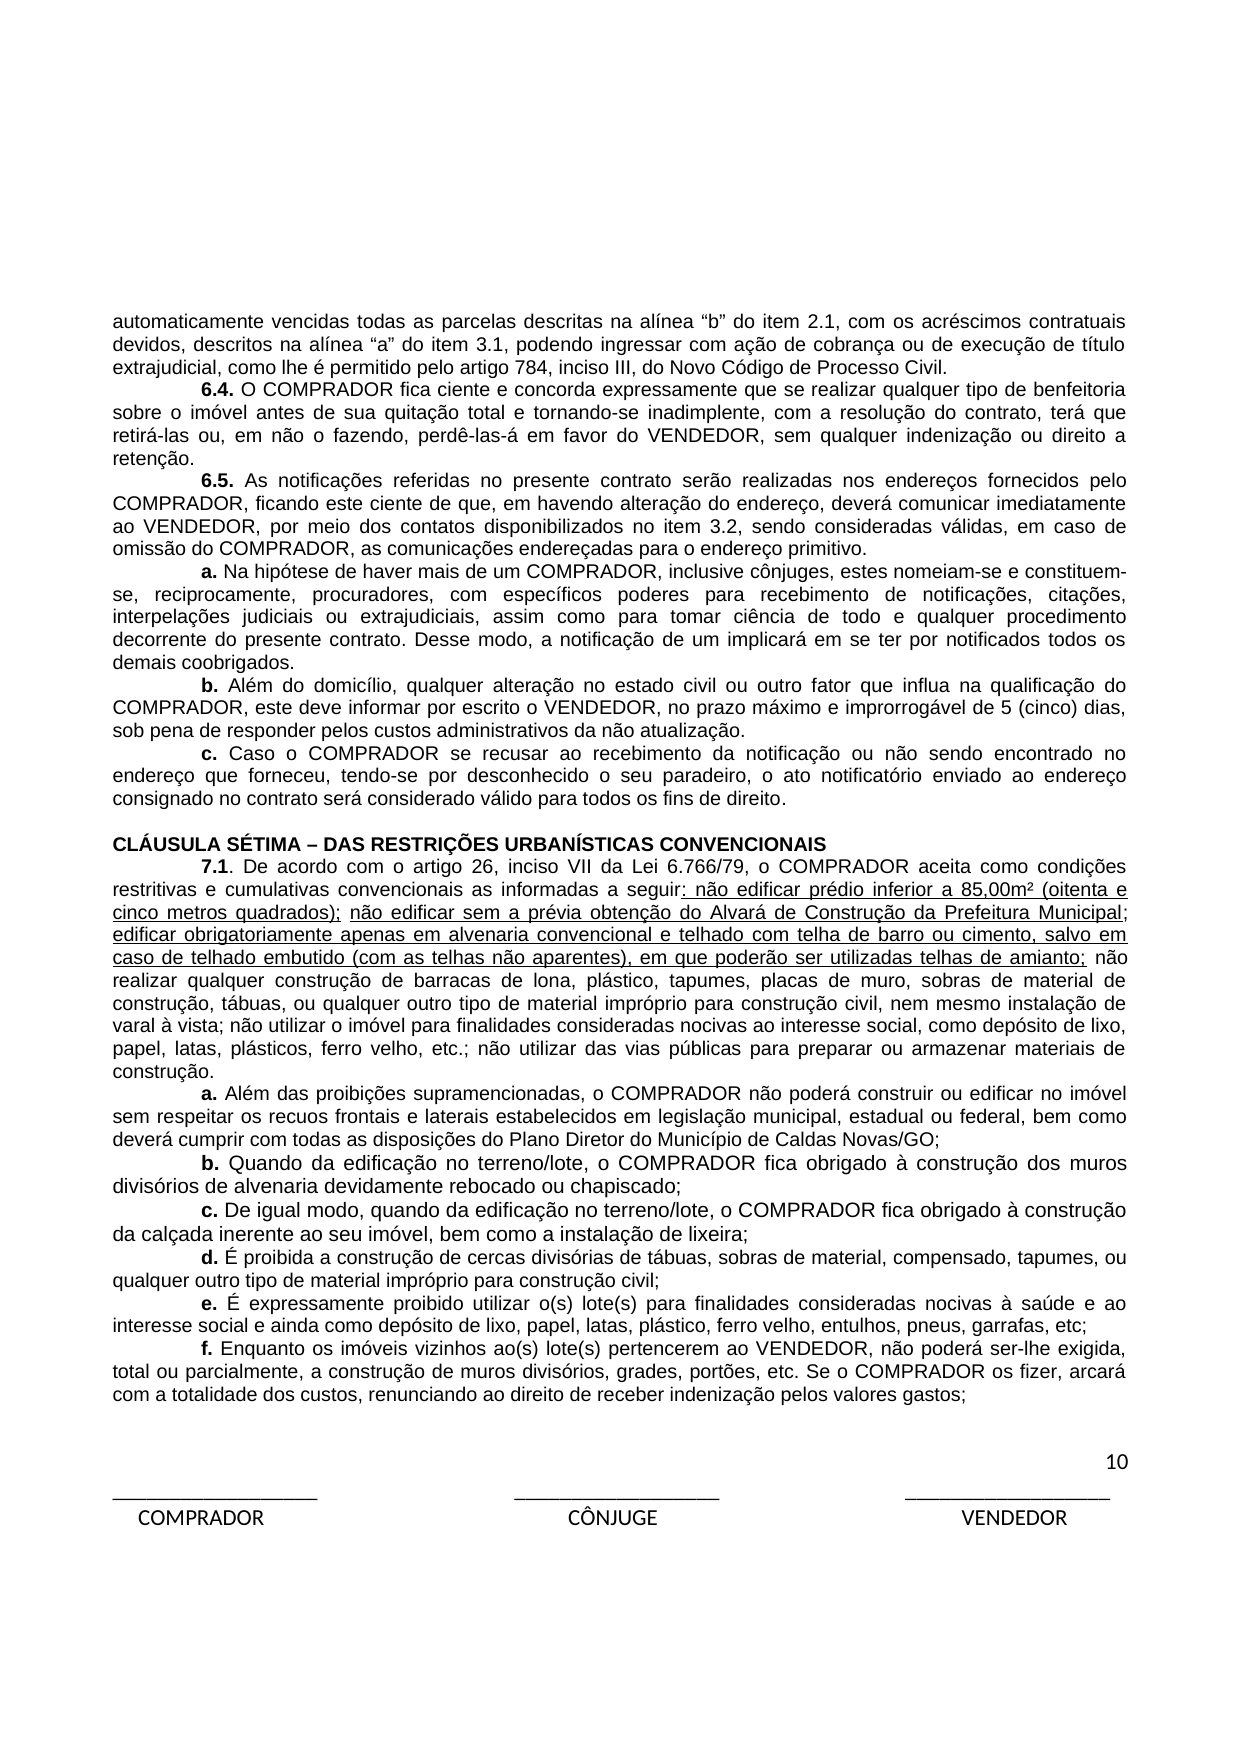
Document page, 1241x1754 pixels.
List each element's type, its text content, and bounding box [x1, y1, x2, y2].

text b. Além do domicílio, qualquer alteração no estado civil ou outro fator que influa na qualificação do COMPRADOR, este deve informar por escrito o VENDEDOR, no prazo máximo e improrrogável de 5 (cinco) dias, sob pena de responder pelos custos administrativos da não atualização. [112, 673, 1128, 742]
text f. Enquanto os imóveis vizinhos ao(s) lote(s) pertencerem ao VENDEDOR, não poderá ser-lhe exigida, total ou parcialmente, a construção de muros divisórios, grades, portões, etc. Se o COMPRADOR os fizer, arcará com a totalidade dos custos, renunciando ao direito de receber indenização pelos valores gastos; [112, 1337, 1128, 1405]
text 7.1. De acordo com o artigo 26, inciso VII da Lei 6.766/79, o COMPRADOR aceita como condições restritivas e cumulativas convencionais as informadas a seguir: não edificar prédio inferior a 85,00m² (oitenta e cinco metros quadrados); não edificar sem a prévia obtenção do Alvará de Construção da Prefeitura Municipal; edificar obrigatoriamente apenas em alvenaria convencional e telhado com telha de barro ou cimento, salvo em caso de telhado embutido (com as telhas não aparentes), em que poderão ser utilizadas telhas de amianto; não realizar qualquer construção de barracas de lona, plástico, tapumes, placas de muro, sobras de material de construção, tábuas, ou qualquer outro tipo de material impróprio para construção civil, nem mesmo instalação de varal à vista; não utilizar o imóvel para finalidades consideradas nocivas ao interesse social, como depósito de lixo, papel, latas, plásticos, ferro velho, etc.; não utilizar das vias públicas para preparar ou armazenar materiais de construção. [112, 944, 1128, 1082]
text c. De igual modo, quando da edificação no terreno/lote, o COMPRADOR fica obrigado à construção da calçada inerente ao seu imóvel, bem como a instalação de lixeira; [112, 1198, 1128, 1246]
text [112, 310, 1128, 378]
text d. É proibida a construção de cercas divisórias de tábuas, sobras de material, compensado, tapumes, ou qualquer outro tipo de material impróprio para construção civil; [112, 1246, 1128, 1292]
text e. É expressamente proibido utilizar o(s) lote(s) para finalidades consideradas nocivas à saúde e ao interesse social e ainda como depósito de lixo, papel, latas, plástico, ferro velho, entulhos, pneus, garrafas, etc; [112, 1292, 1128, 1337]
text a. Além das proibições supramencionadas, o COMPRADOR não poderá construir ou edificar no imóvel sem respeitar os recuos frontais e laterais estabelecidos em legislação municipal, estadual ou federal, bem como deverá cumprir com todas as disposições do Plano Diretor do Município de Caldas Novas/GO; [112, 1082, 1128, 1150]
text a. Na hipótese de haver mais de um COMPRADOR, inclusive cônjuges, estes nomeiam-se e constituem-se, reciprocamente, procuradores, com específicos poderes para recebimento de notificações, citações, interpelações judiciais ou extrajudiciais, assim como para tomar ciência de todo e qualquer procedimento decorrente do presente contrato. Desse modo, a notificação de um implicará em se ter por notificados todos os demais coobrigados. [112, 560, 1128, 673]
text CLÁUSULA SÉTIMA – DAS RESTRIÇÕES URBANÍSTICAS CONVENCIONAIS [112, 832, 1128, 855]
text 7.1. De acordo com o artigo 26, inciso VII da Lei 6.766/79, o COMPRADOR aceita como condições restritivas e cumulativas convencionais as informadas a seguir: não edificar prédio inferior a 85,00m² (oitenta e cinco metros quadrados); não edificar sem a prévia obtenção do Alvará de Construção da Prefeitura Municipal; edificar obrigatoriamente apenas em alvenaria convencional e telhado com telha de barro ou cimento, salvo em caso de telhado embutido (com as telhas não aparentes), em que poderão ser utilizadas telhas de amianto; não realizar qualquer construção de barracas de lona, plástico, tapumes, placas de muro, sobras de material de construção, tábuas, ou qualquer outro tipo de material impróprio para construção civil, nem mesmo instalação de varal à vista; não utilizar o imóvel para finalidades consideradas nocivas ao interesse social, como depósito de lixo, papel, latas, plásticos, ferro velho, etc.; não utilizar das vias públicas para preparar ou armazenar materiais de construção. [112, 855, 1128, 943]
text b. Quando da edificação no terreno/lote, o COMPRADOR fica obrigado à construção dos muros divisórios de alvenaria devidamente rebocado ou chapiscado; [112, 1150, 1128, 1198]
text c. Caso o COMPRADOR se recusar ao recebimento da notificação ou não sendo encontrado no endereço que forneceu, tendo-se por desconhecido o seu paradeiro, o ato notificatório enviado ao endereço consignado no contrato será considerado válido para todos os fins de direito. [112, 742, 1128, 810]
text 6.4. O COMPRADOR fica ciente e concorda expressamente que se realizar qualquer tipo de benfeitoria sobre o imóvel antes de sua quitação total e tornando-se inadimplente, com a resolução do contrato, terá que retirá-las ou, em não o fazendo, perdê-las-á em favor do VENDEDOR, sem qualquer indenização ou direito a retenção. [112, 378, 1128, 469]
text 6.5. As notificações referidas no presente contrato serão realizadas nos endereços fornecidos pelo COMPRADOR, ficando este ciente de que, em havendo alteração do endereço, deverá comunicar imediatamente ao VENDEDOR, por meio dos contatos disponibilizados no item 3.2, sendo consideradas válidas, em caso de omissão do COMPRADOR, as comunicações endereçadas para o endereço primitivo. [112, 469, 1128, 560]
